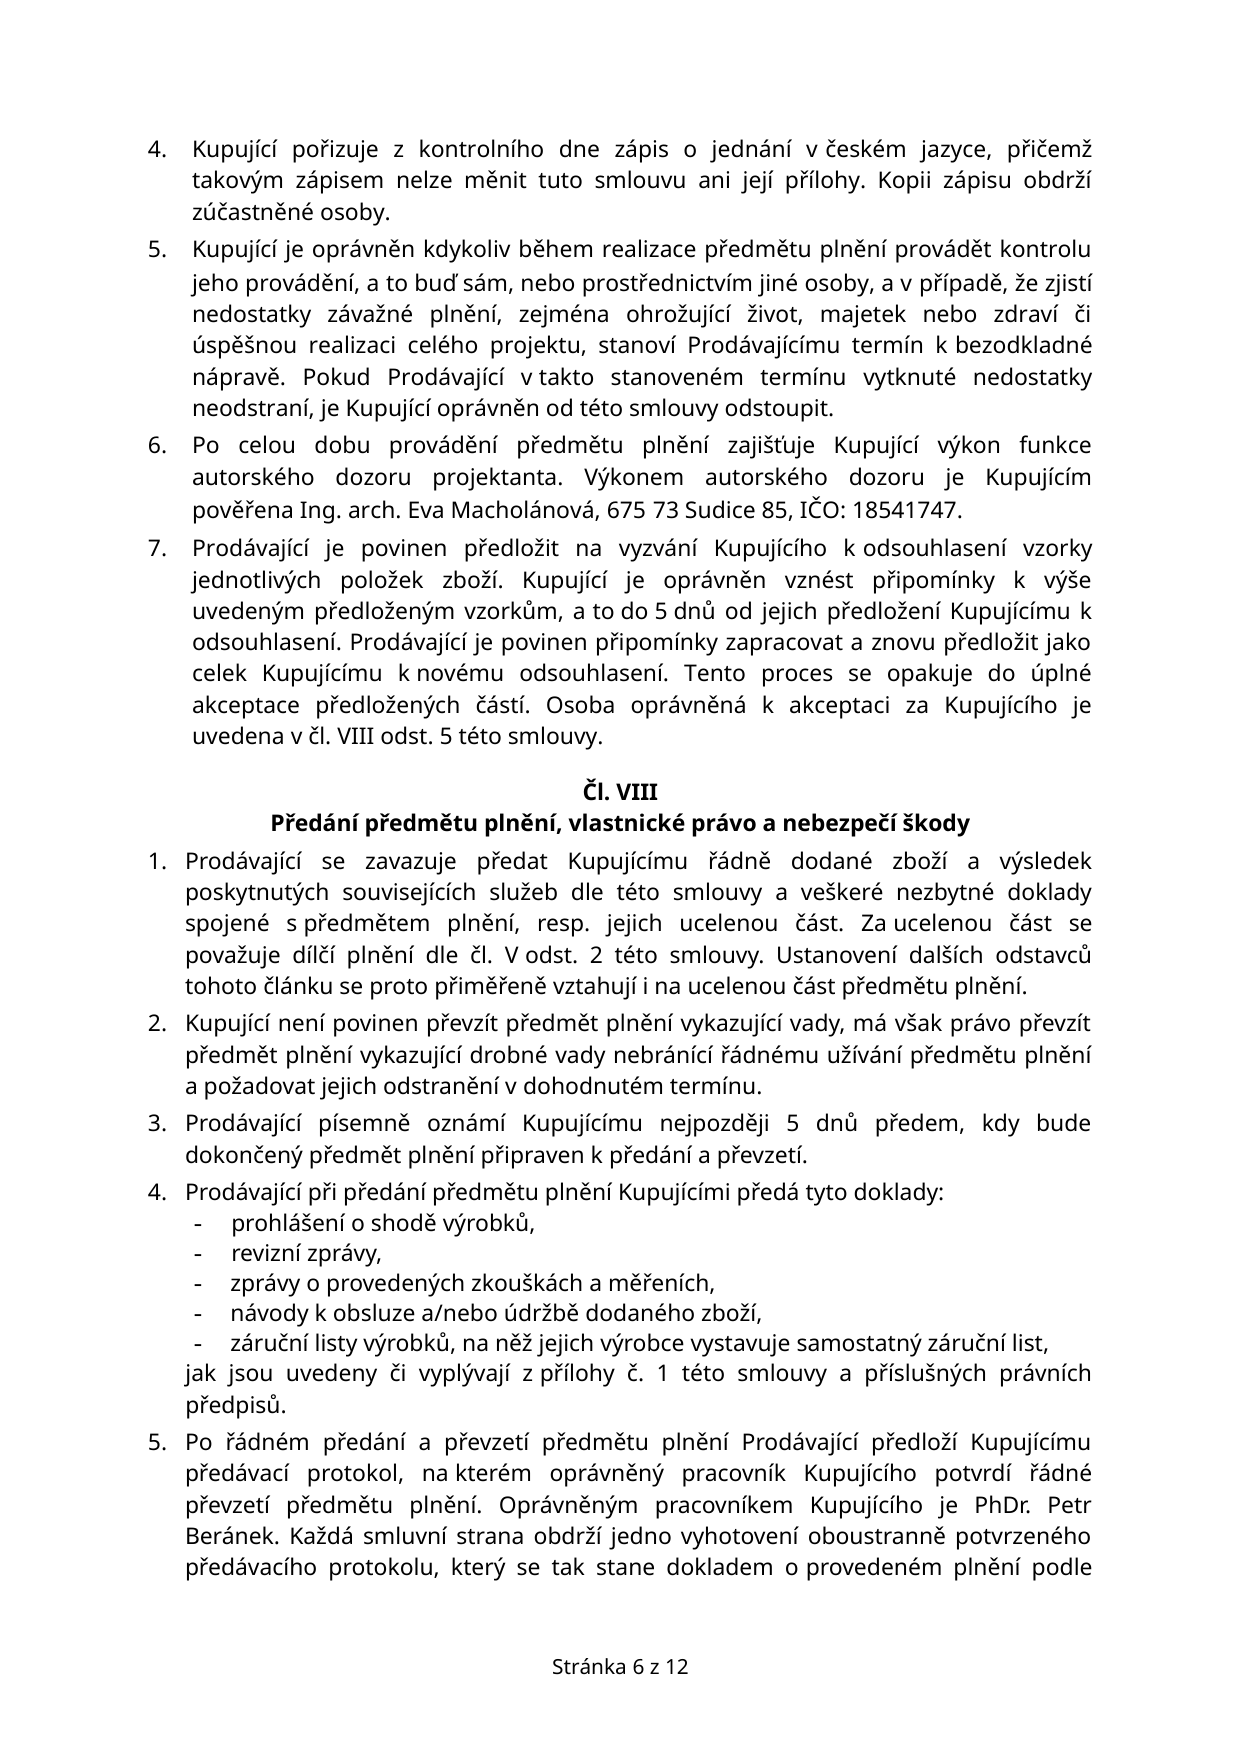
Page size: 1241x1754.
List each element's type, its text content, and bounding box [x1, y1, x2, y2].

subtitle Čl. VIII [148, 776, 1093, 807]
subtitle Prodávající při předání předmětu plnění Kupujícími předá tyto doklady: [148, 1176, 1093, 1207]
list zprávy o provedených zkouškách a měřeních, [193, 1267, 1093, 1297]
list Kupující je oprávněn kdykoliv během realizace předmětu plnění provádět kontrolu jeho provádění, a to buď sám, nebo prostřednictvím jiné osoby, a v případě, že zjistí nedostatky závažné plnění, zejména ohrožující život, majetek nebo zdraví či úspěšnou realizaci celého projektu, stanoví Prodávajícímu termín k bezodkladné nápravě. Pokud Prodávající v takto stanoveném termínu vytknuté nedostatky neodstraní, je Kupující oprávněn od této smlouvy odstoupit. [148, 233, 1093, 423]
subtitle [148, 1426, 1093, 1582]
list Po celou dobu provádění předmětu plnění zajišťuje Kupující výkon funkce autorského dozoru projektanta. Výkonem autorského dozoru je Kupujícím pověřena Ing. arch. Eva Macholánová, 675 73 Sudice 85, IČO: 18541747. [148, 429, 1093, 526]
subtitle jak jsou uvedeny či vyplývají z přílohy č. 1 této smlouvy a příslušných právních předpisů. [185, 1357, 1093, 1420]
list záruční listy výrobků, na něž jejich výrobce vystavuje samostatný záruční list, [193, 1327, 1093, 1357]
list návody k obsluze a/nebo údržbě dodaného zboží, [193, 1297, 1093, 1327]
subtitle Kupující není povinen převzít předmět plnění vykazující vady, má však právo převzít předmět plnění vykazující drobné vady nebránící řádnému užívání předmětu plnění a požadovat jejich odstranění v dohodnutém termínu. [148, 1007, 1093, 1101]
list Kupující pořizuje z kontrolního dne zápis o jednání v českém jazyce, přičemž takovým zápisem nelze měnit tuto smlouvu ani její přílohy. Kopii zápisu obdrží zúčastněné osoby. [148, 133, 1093, 227]
list revizní zprávy, [193, 1237, 1093, 1267]
list Prodávající je povinen předložit na vyzvání Kupujícího k odsouhlasení vzorky jednotlivých položek zboží. Kupující je oprávněn vznést připomínky k výše uvedeným předloženým vzorkům, a to do 5 dnů od jejich předložení Kupujícímu k odsouhlasení. Prodávající je povinen připomínky zapracovat a znovu předložit jako celek Kupujícímu k novému odsouhlasení. Tento proces se opakuje do úplné akceptace předložených částí. Osoba oprávněná k akceptaci za Kupujícího je uvedena v čl. VIII odst. 5 této smlouvy. [148, 532, 1093, 751]
subtitle Předání předmětu plnění, vlastnické právo a nebezpečí škody [148, 807, 1093, 838]
subtitle Prodávající se zavazuje předat Kupujícímu řádně dodané zboží a výsledek poskytnutých souvisejících služeb dle této smlouvy a veškeré nezbytné doklady spojené s předmětem plnění, resp. jejich ucelenou část. Za ucelenou část se považuje dílčí plnění dle čl. V odst. 2 této smlouvy. Ustanovení dalších odstavců tohoto článku se proto přiměřeně vztahují i na ucelenou část předmětu plnění. [148, 845, 1093, 1001]
list prohlášení o shodě výrobků, [193, 1207, 1093, 1237]
subtitle Prodávající písemně oznámí Kupujícímu nejpozději 5 dnů předem, kdy bude dokončený předmět plnění připraven k předání a převzetí. [148, 1107, 1093, 1170]
